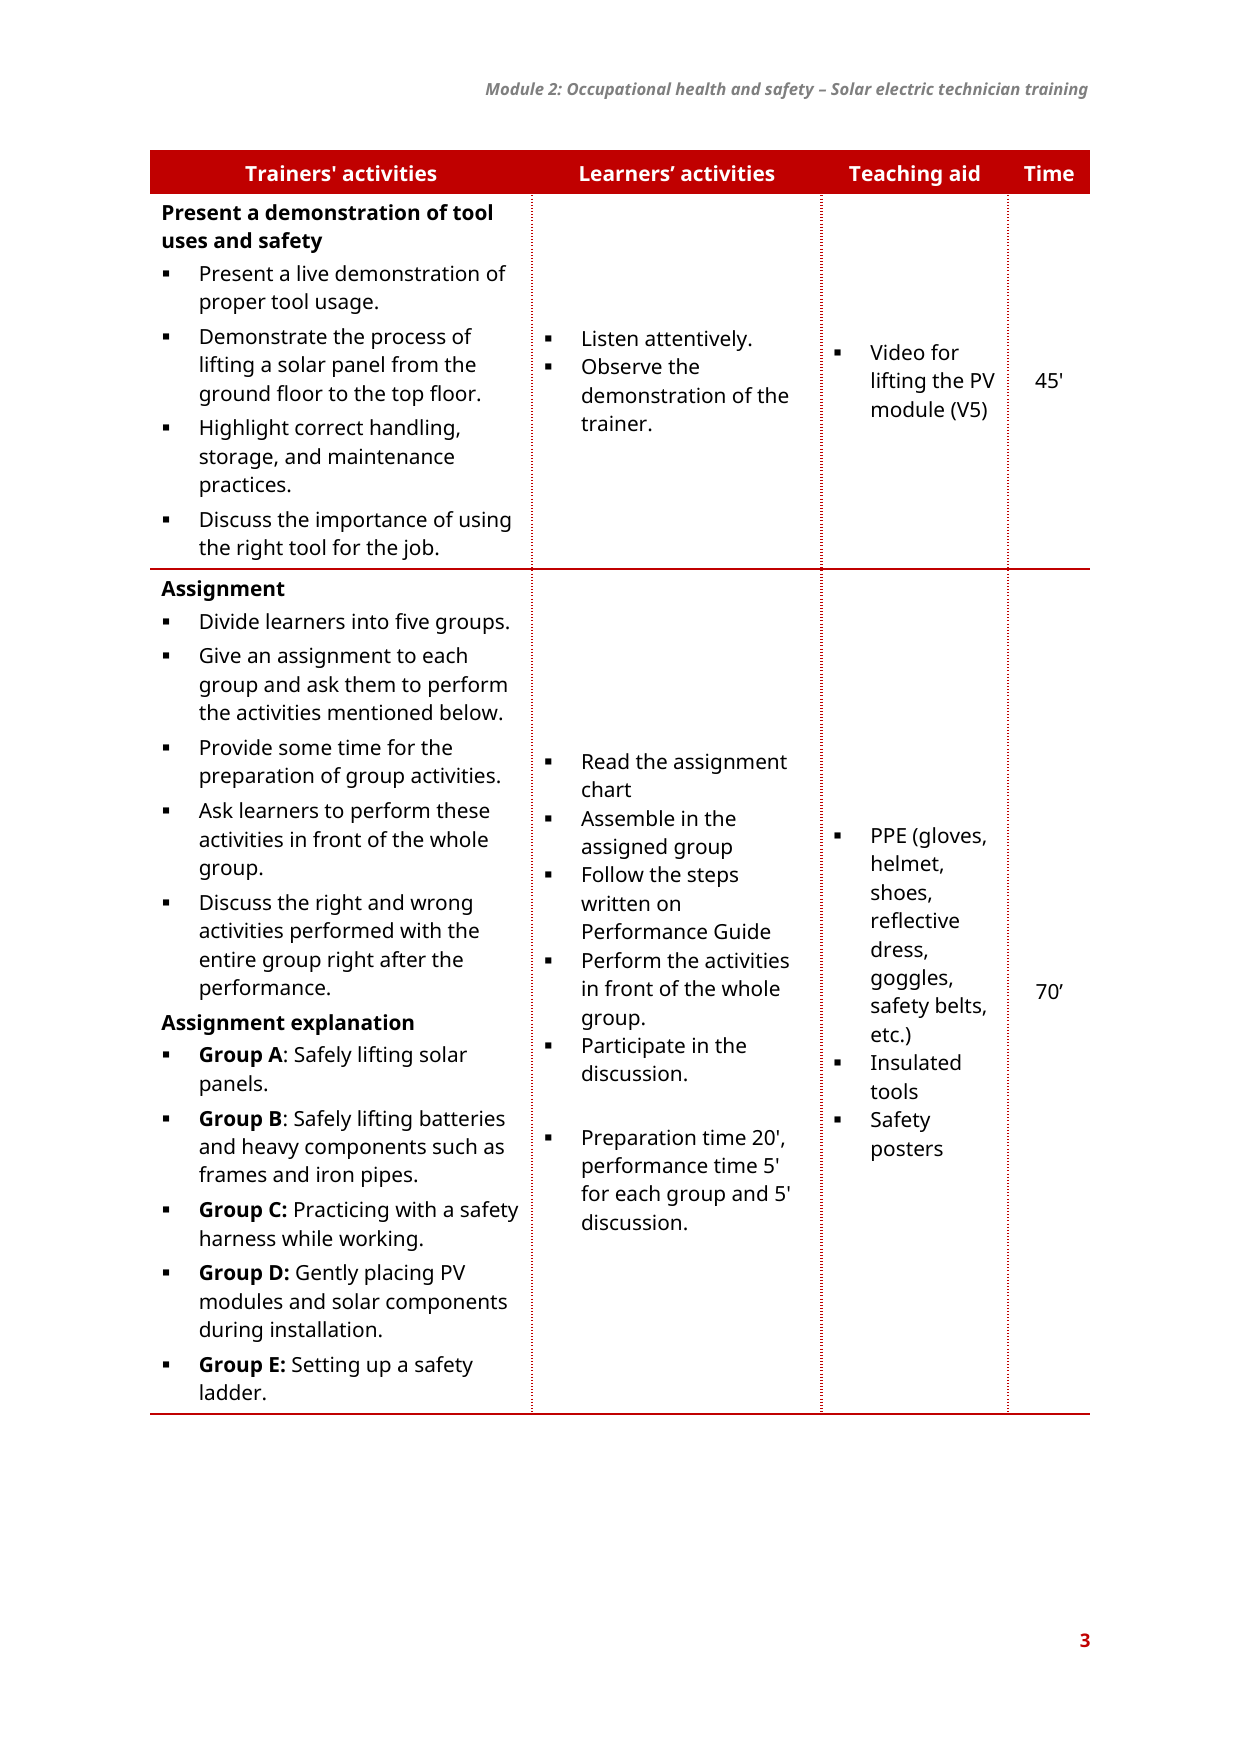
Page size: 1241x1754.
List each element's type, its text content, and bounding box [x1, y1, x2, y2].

table_cell Video for lifting the PV module (V5) [821, 194, 1008, 568]
table_cell 70’ [1008, 570, 1090, 1413]
table_cell Present a demonstration of tool uses and safety Present a live demonstration of proper tool usage. Demonstrate the process of lifting a solar panel from the ground floor to the top floor. Highlight correct handling, storage, and maintenance practices. Discuss the importance of using the right tool for the job. [150, 194, 532, 568]
table_header Teaching aid [821, 155, 1008, 191]
table_cell 45' [1008, 194, 1090, 568]
table_cell Assignment Divide learners into five groups. Give an assignment to each group and ask them to perform the activities mentioned below. Provide some time for the preparation of group activities. Ask learners to perform these activities in front of the whole group. Discuss the right and wrong activities performed with the entire group right after the performance. Assignment explanation Group A: Safely lifting solar panels. Group B: Safely lifting batteries and heavy components such as frames and iron pipes. Group C: Practicing with a safety harness while working. Group D: Gently placing PV modules and solar components during installation. Group E: Setting up a safety ladder. [150, 570, 532, 1413]
table_header Trainers' activities [150, 155, 532, 191]
table_cell PPE (gloves, helmet, shoes, reflective dress, goggles, safety belts, etc.) Insulated tools Safety posters [821, 570, 1008, 1413]
table_header Learners’ activities [532, 155, 821, 191]
table_cell Read the assignment chart Assemble in the assigned group Follow the steps written on Performance Guide Perform the activities in front of the whole group. Participate in the discussion. Preparation time 20', performance time 5' for each group and 5' discussion. [532, 570, 821, 1413]
table_header Time [1008, 155, 1090, 191]
table_cell Listen attentively. Observe the demonstration of the trainer. [532, 194, 821, 568]
